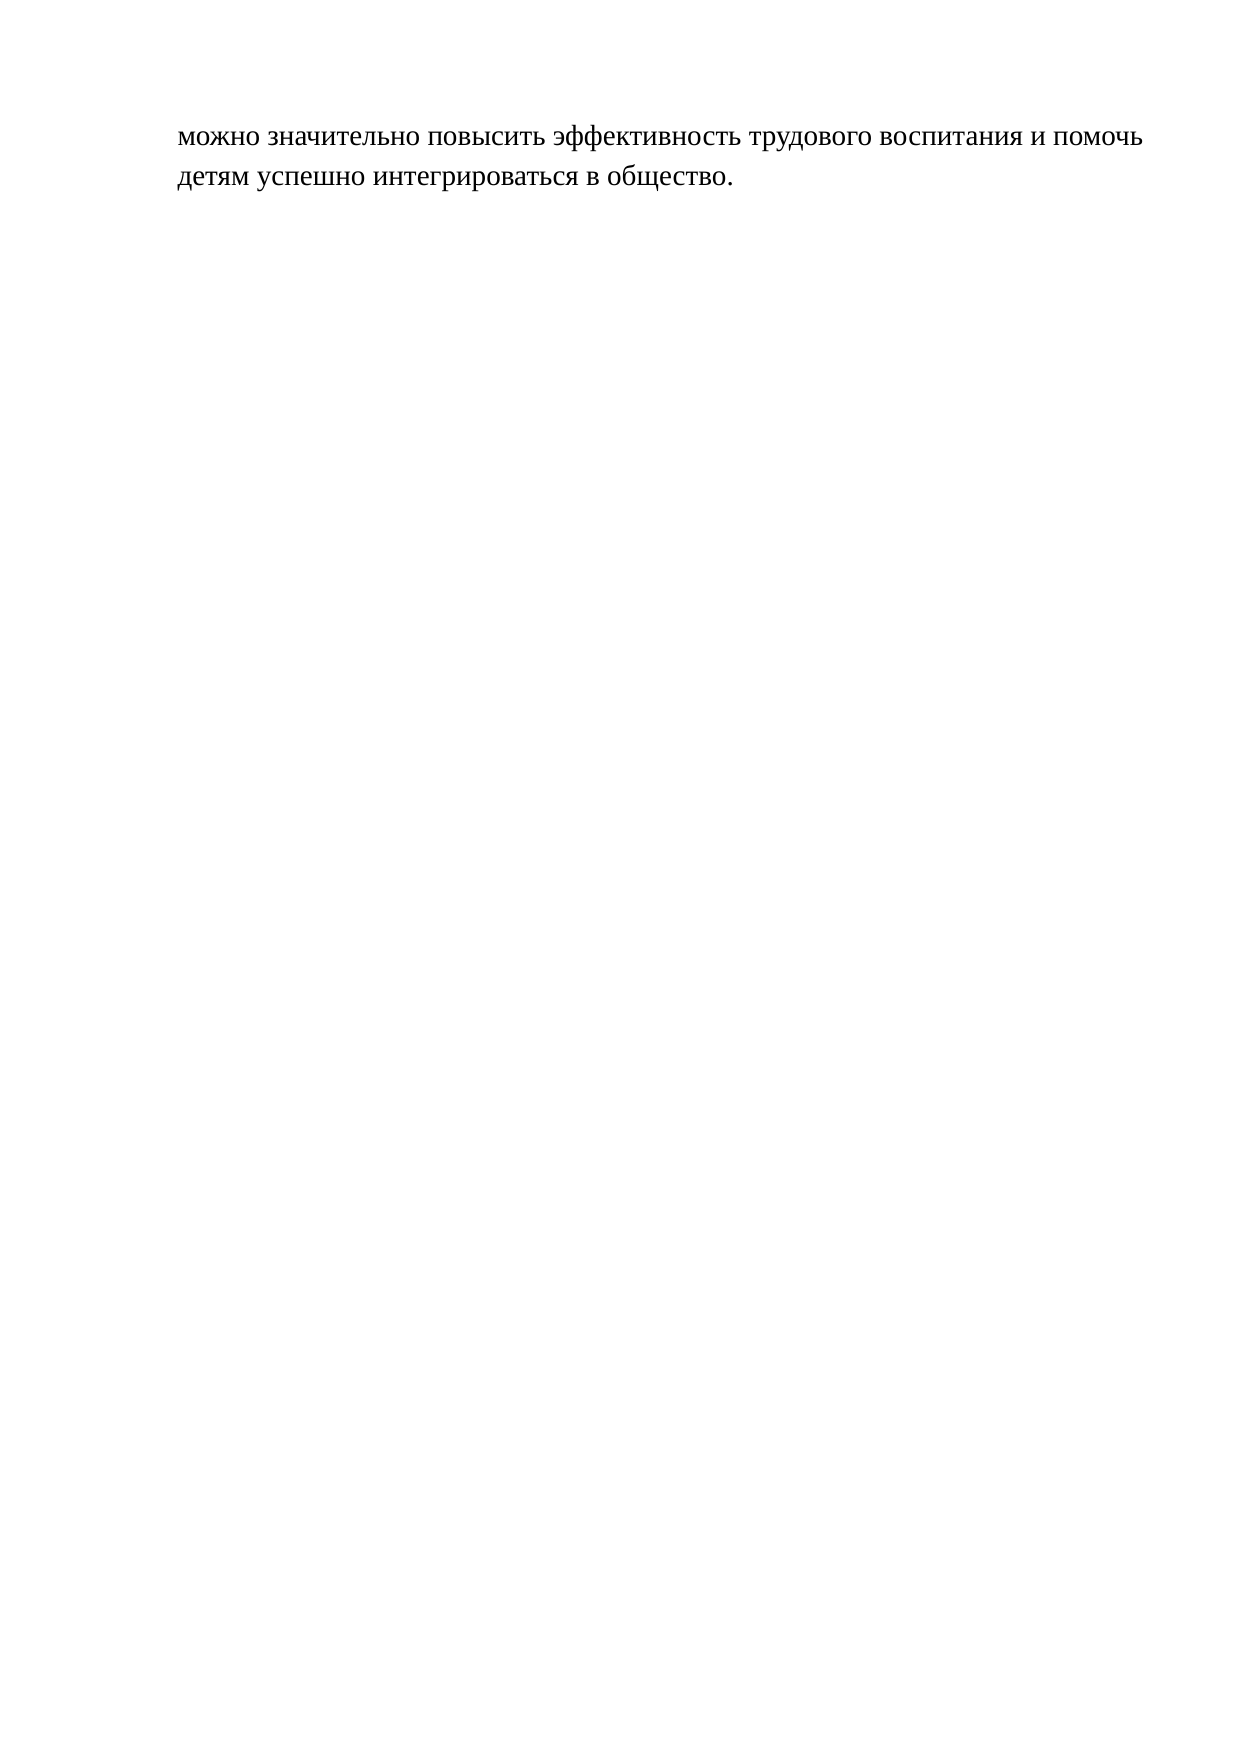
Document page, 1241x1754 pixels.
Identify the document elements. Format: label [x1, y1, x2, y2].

text [177, 118, 1152, 192]
